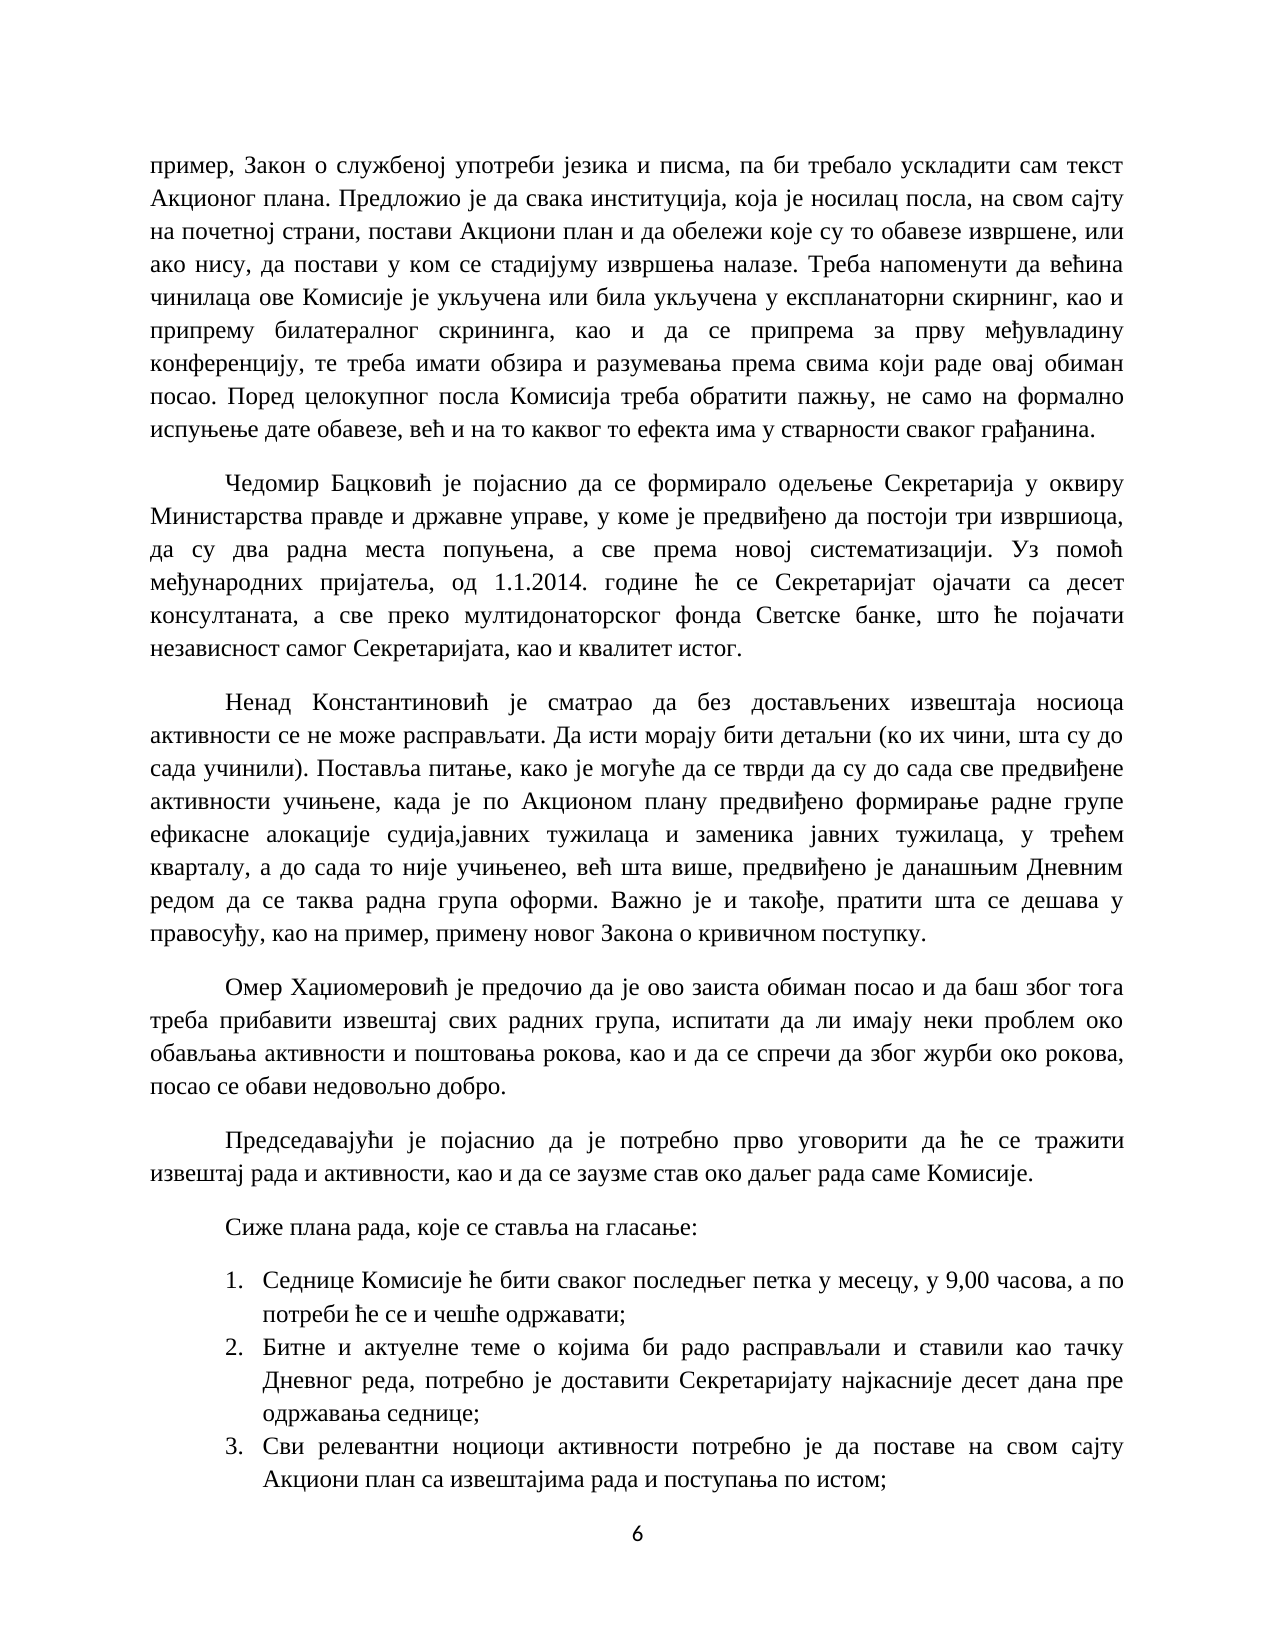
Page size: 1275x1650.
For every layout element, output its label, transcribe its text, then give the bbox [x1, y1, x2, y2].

text Председавајући је појаснио да је потребно прво уговорити да ће се тражити извештај рада и активности, као и да се заузме став око даљег рада саме Комисије. [150, 1125, 1125, 1187]
list Сви релевантни ноциоци активности потребно је да поставе на свом сајту Акциони план са извештајима рада и поступања по истом; [225, 1431, 1125, 1492]
text Чедомир Бацковић је појаснио да се формирало одељење Секретарија у оквиру Министарства правде и државне управе, у коме је предвиђено да постоји три извршиоца, да су два радна места попуњена, а све према новој систематизацији. Уз помоћ међународних пријатеља, од 1.1.2014. године ће се Секретаријат ојачати са десет консултаната, а све преко мултидонаторског фонда Светске банке, што ће појачати независност самог Секретаријата, као и квалитет истог. [150, 468, 1125, 662]
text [150, 150, 1125, 443]
list Седнице Комисије ће бити сваког последњег петка у месецу, у 9,00 часова, а по потреби ће се и чешће одржавати; [225, 1266, 1125, 1327]
text Омер Хаџиомеровић је предочио да је ово заиста обиман посао и да баш због тога треба прибавити извештај свих радних група, испитати да ли имају неки проблем око обављања активности и поштовања рокова, као и да се спречи да због журби око рокова, посао се обави недовољно добро. [150, 972, 1125, 1100]
text Ненад Константиновић је сматрао да без достављених извештаја носиоца активности се не може расправљати. Да исти морају бити детаљни (ко их чини, шта су до сада учинили). Поставља питање, како је могуће да се тврди да су до сада све предвиђене активности учињене, када је по Акционом плану предвиђено формирање радне групе ефикасне алокације судија,јавних тужилаца и заменика јавних тужилаца, у трећем кварталу, а до сада то није учињенео, већ шта више, предвиђено је данашњим Дневним редом да се таква радна група оформи. Важно је и такође, пратити шта се дешава у правосуђу, као на пример, примену новог Закона о кривичном поступку. [150, 687, 1125, 947]
list Битне и актуелне теме о којима би радо расправљали и ставили као тачку Дневног реда, потребно је доставити Секретаријату најкасније десет дана пре одржавања седнице; [225, 1332, 1125, 1426]
text Сиже плана рада, које се ставља на гласање: [150, 1212, 1125, 1241]
